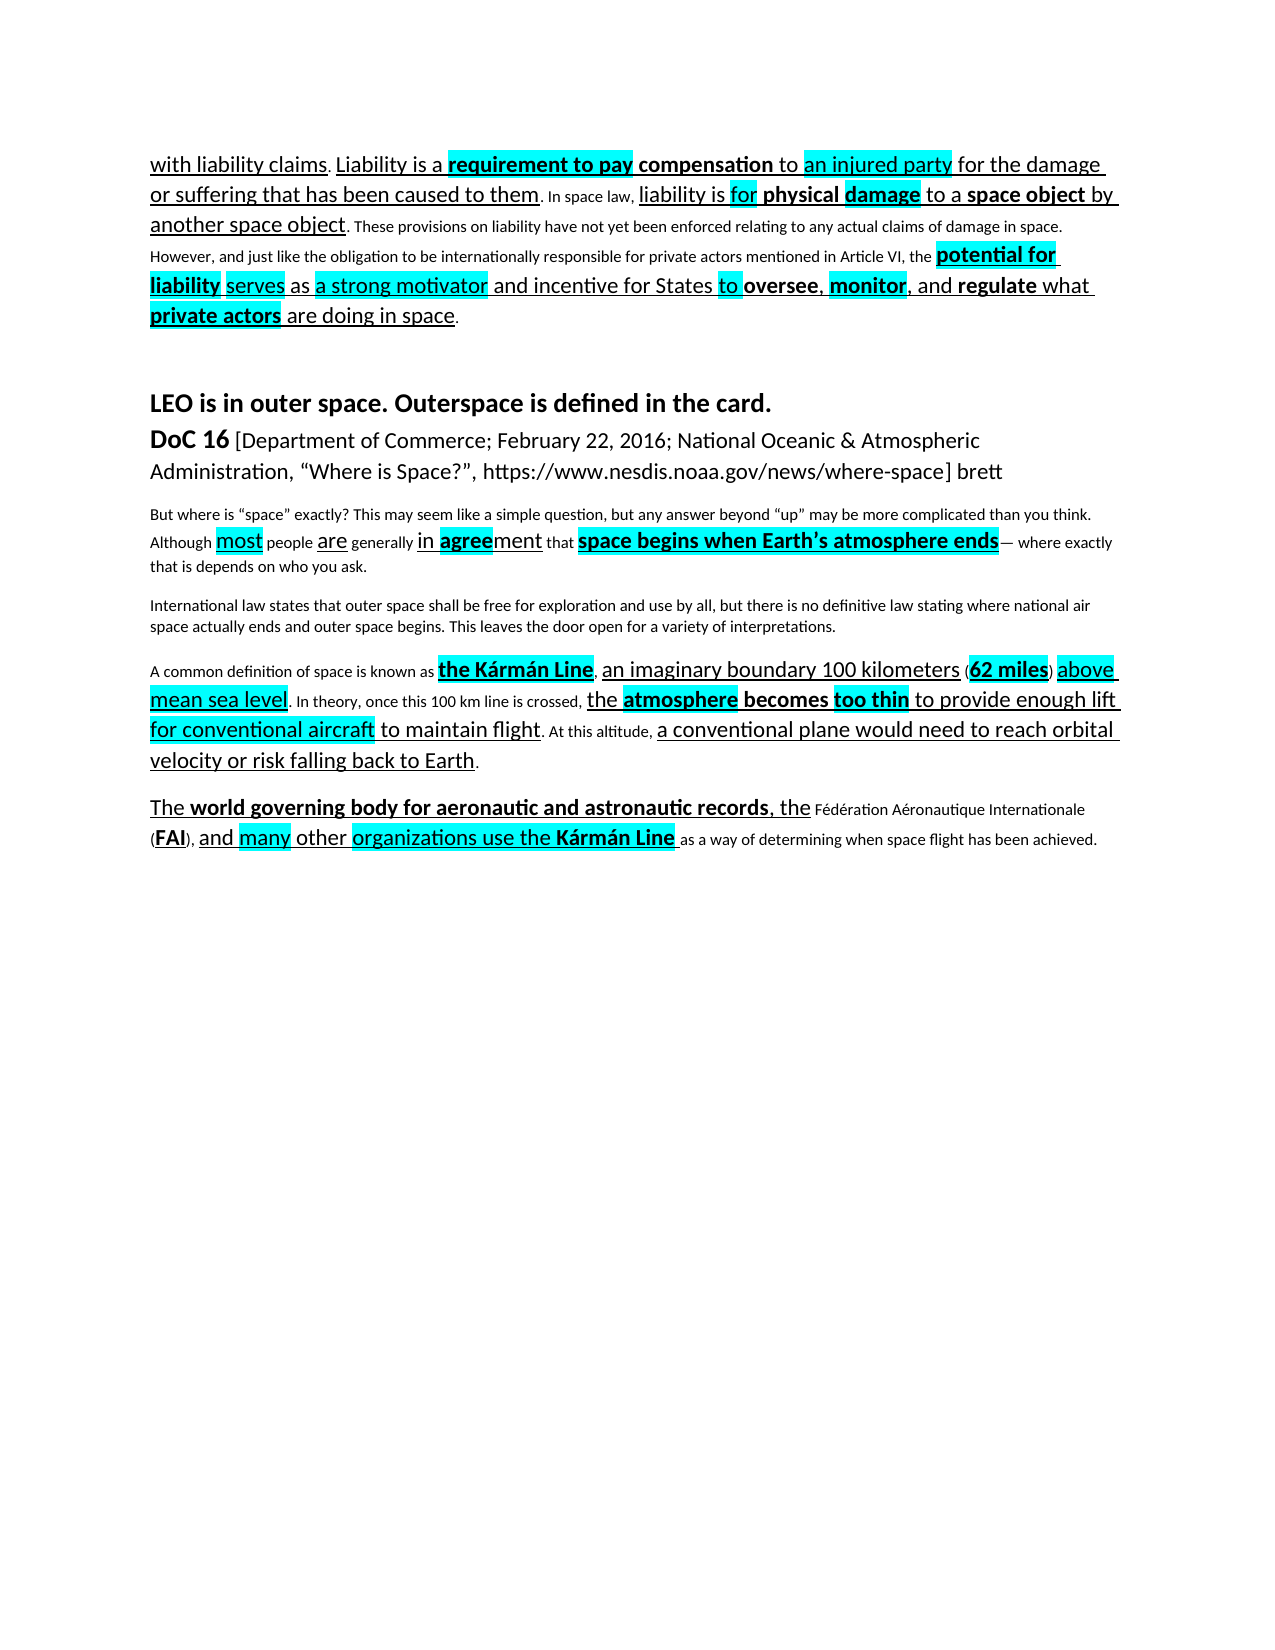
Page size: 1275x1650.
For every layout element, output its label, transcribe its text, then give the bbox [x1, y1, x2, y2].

text A common definition of space is known as the Kármán Line, an imaginary boundary 100 kilometers (62 miles) above mean sea level. In theory, once this 100 km line is crossed, the atmosphere becomes too thin to provide enough lift for conventional aircraft to maintain flight. At this altitude, a conventional plane would need to reach orbital velocity or risk falling back to Earth. [150, 655, 1125, 774]
text International law states that outer space shall be free for exploration and use by all, but there is no definitive law stating where national air space actually ends and outer space begins. This leaves the door open for a variety of interpretations. [150, 595, 1125, 637]
text The world governing body for aeronautic and astronautic records, the Fédération Aéronautique Internationale (FAI), and many other organizations use the Kármán Line as a way of determining when space flight has been achieved. [150, 793, 1125, 851]
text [150, 150, 1125, 329]
text But where is “space” exactly? This may seem like a simple question, but any answer beyond “up” may be more complicated than you think. Although most people are generally in agreement that space begins when Earth’s atmosphere ends— where exactly that is depends on who you ask. [150, 504, 1125, 577]
subtitle LEO is in outer space. Outerspace is defined in the card. [150, 386, 1125, 419]
text DoC 16 [Department of Commerce; February 22, 2016; National Oceanic & Atmospheric Administration, “Where is Space?”, https://www.nesdis.noaa.gov/news/where-space] brett [150, 422, 1125, 485]
